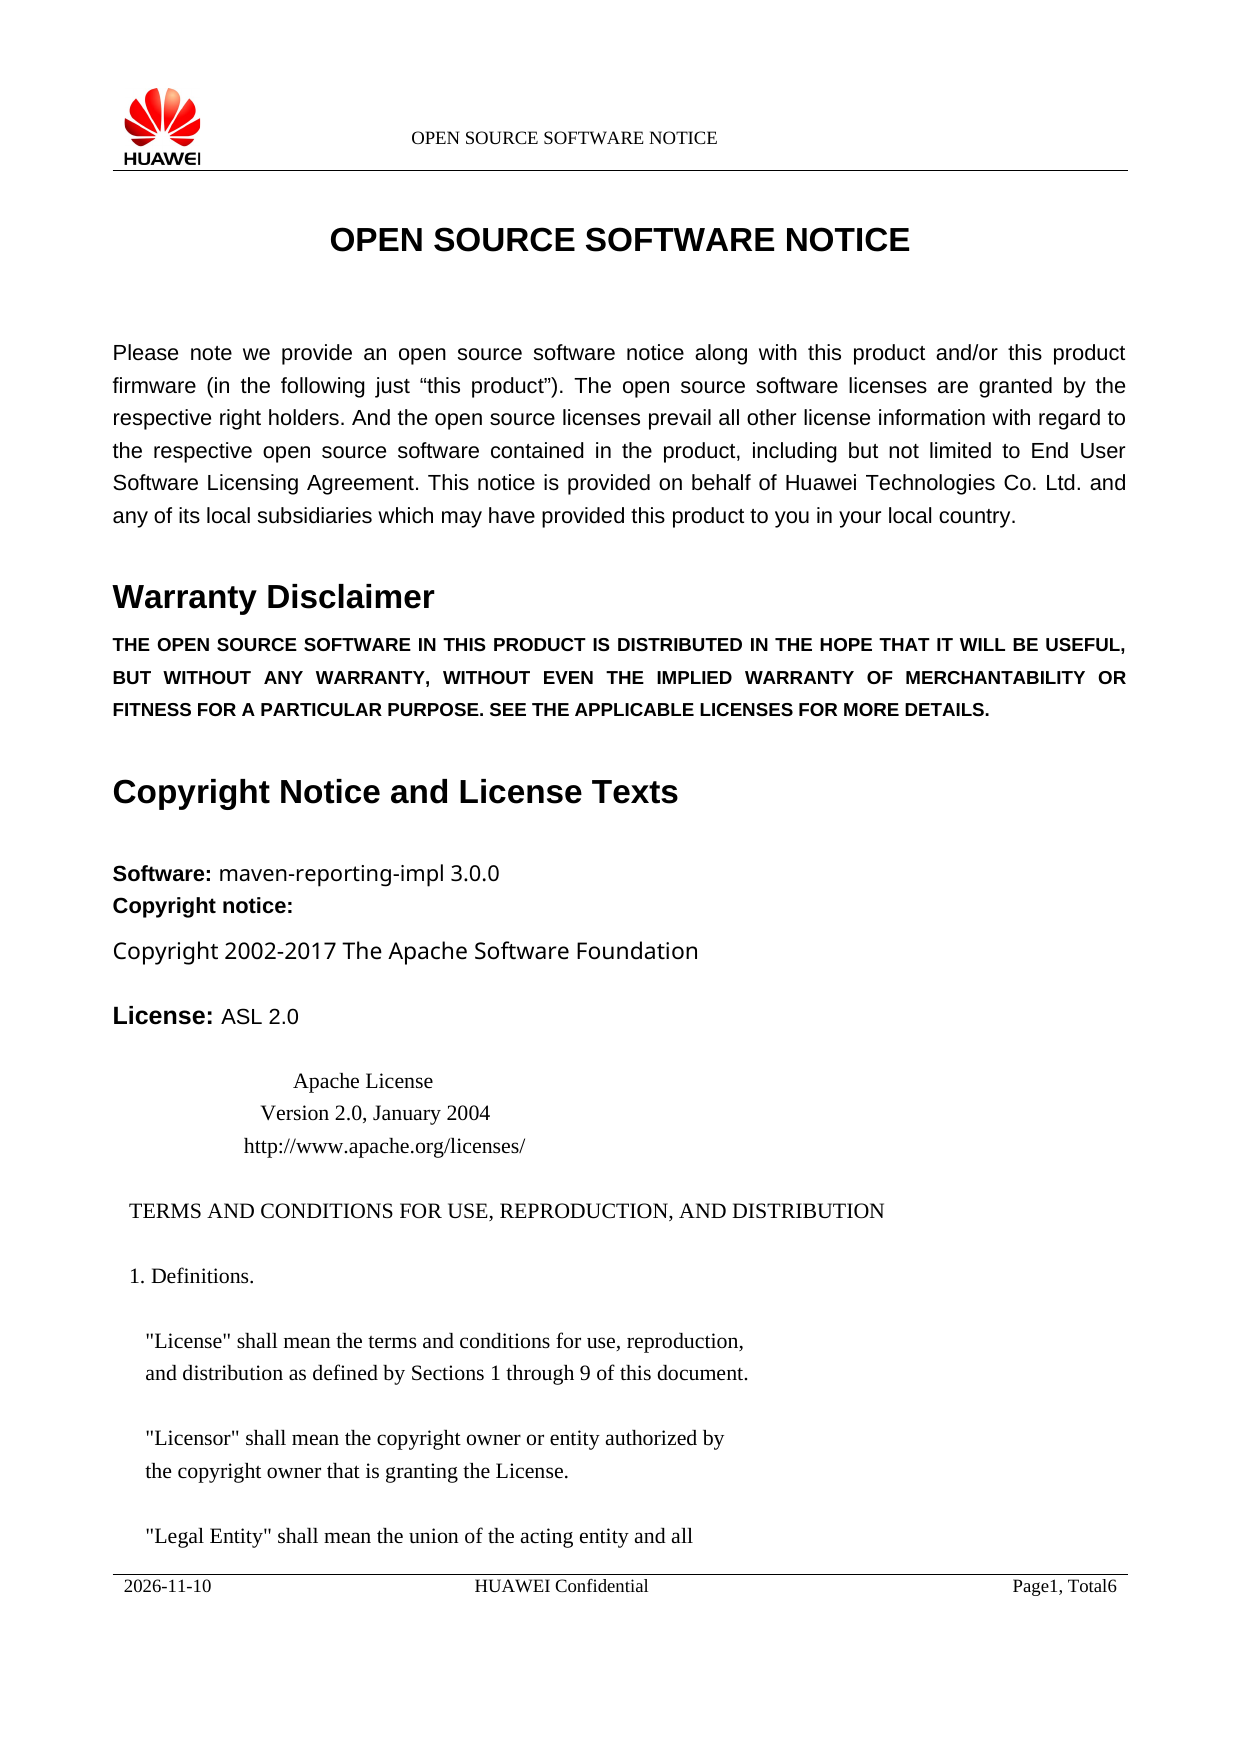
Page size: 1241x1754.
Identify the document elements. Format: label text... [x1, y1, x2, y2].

text Copyright Notice and License Texts [112, 759, 1128, 824]
picture [124, 88, 201, 165]
text Copyright 2002-2017 The Apache Software Foundation [112, 934, 1128, 999]
text The open source software in this product is distributed in the hope that it will be useful, but WITHOUT ANY WARRANTY, without even the implied warranty of MERCHANTABILITY or FITNESS FOR A PARTICULAR PURPOSE. See the applicable licenses for more details. [112, 629, 1128, 726]
title Software: maven-reporting-impl 3.0.0 [112, 856, 1128, 889]
text Please note we provide an open source software notice along with this product and/or this product firmware (in the following just “this product”). The open source software licenses are granted by the respective right holders. And the open source licenses prevail all other license information with regard to the respective open source software contained in the product, including but not limited to End User Software Licensing Agreement. This notice is provided on behalf of Huawei Technologies Co. Ltd. and any of its local subsidiaries which may have provided this product to you in your local country. [112, 336, 1128, 531]
text Warranty Disclaimer [112, 564, 1128, 629]
text OPEN SOURCE SOFTWARE NOTICE [112, 206, 1128, 271]
text License: ASL 2.0 [112, 999, 1128, 1031]
text Copyright notice: [112, 889, 1128, 921]
